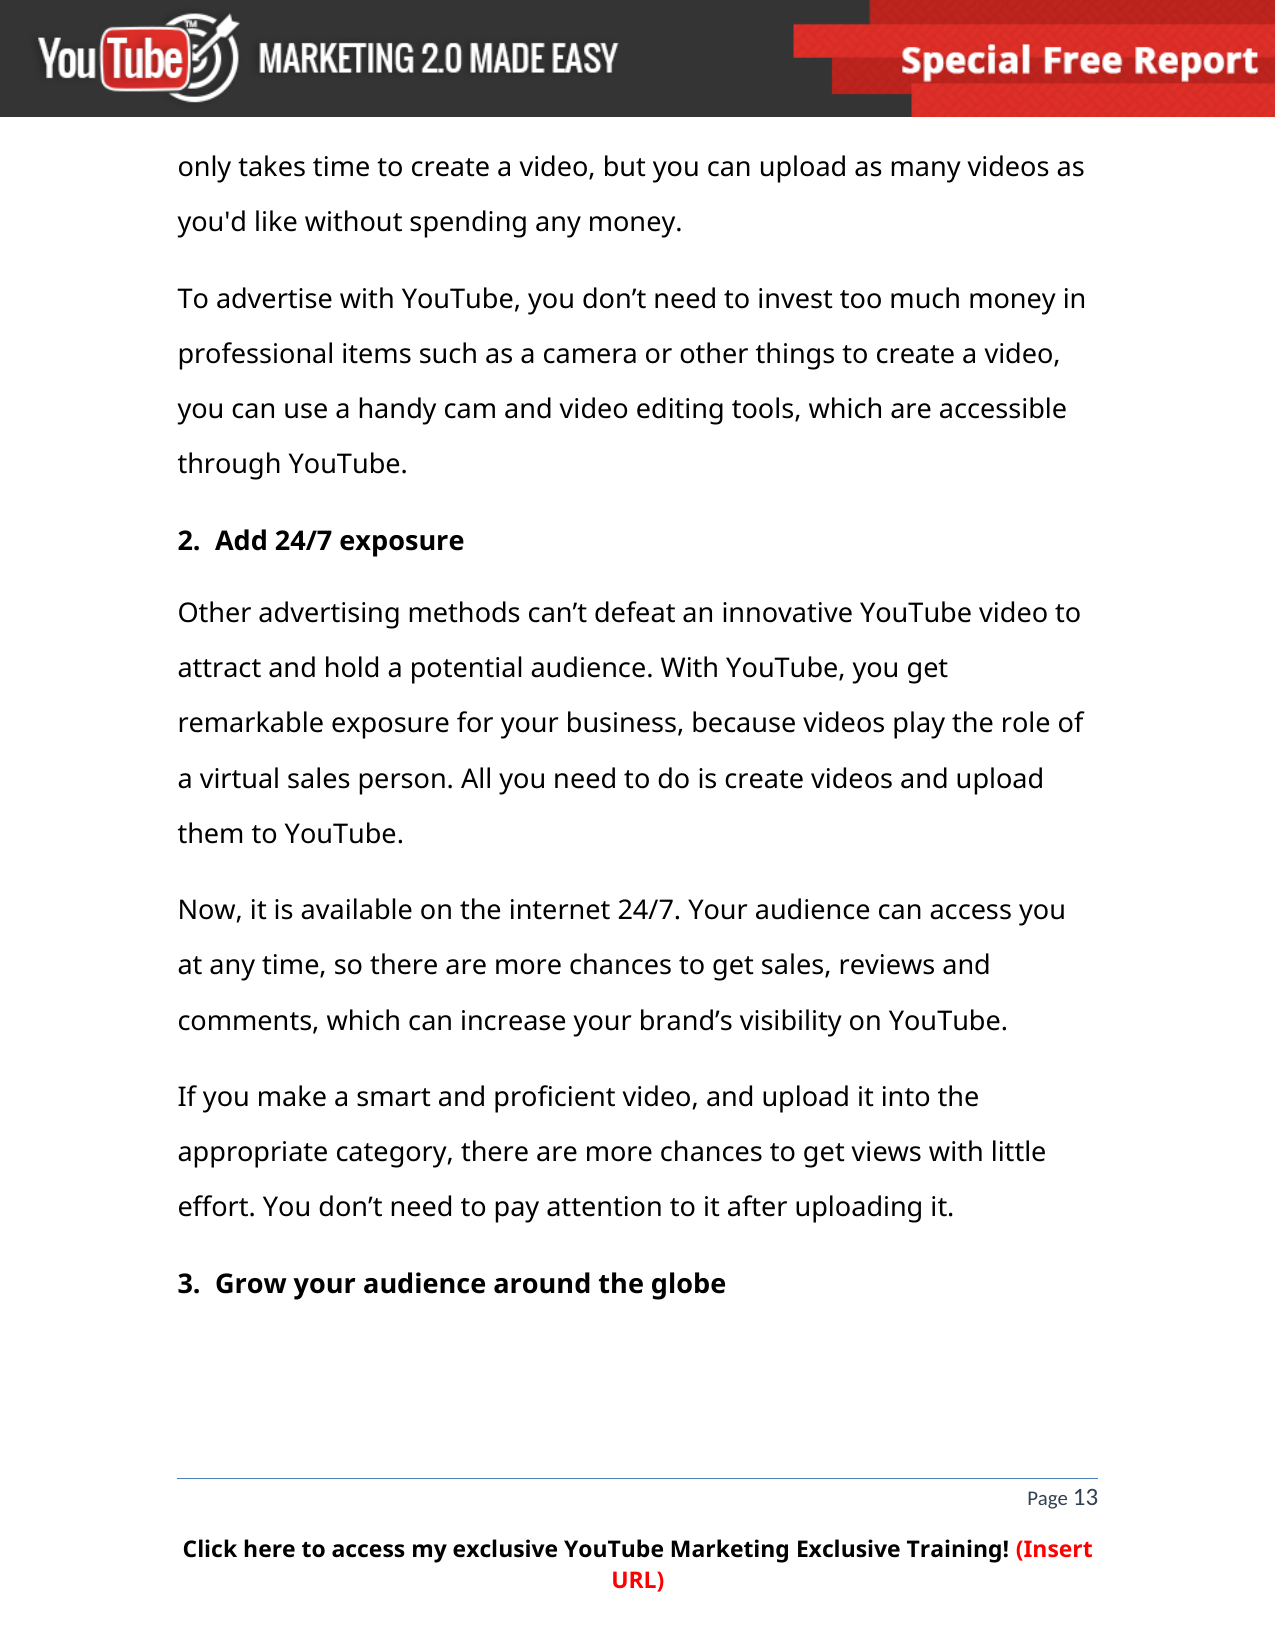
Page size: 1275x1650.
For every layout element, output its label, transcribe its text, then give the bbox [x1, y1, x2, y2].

text If you make a smart and proficient video, and upload it into the appropriate category, there are more chances to get views with little effort. You don’t need to pay attention to it after uploading it. [177, 1077, 1098, 1225]
list Add 24/7 exposure [177, 521, 1098, 558]
text Now, it is available on the internet 24/7. Your audience can access you at any time, so there are more chances to get sales, reviews and comments, which can increase your brand’s visibility on YouTube. [177, 891, 1098, 1038]
list Grow your audience around the globe [177, 1264, 1098, 1301]
picture [0, 0, 1275, 117]
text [177, 148, 1098, 240]
text To advertise with YouTube, you don’t need to invest too much money in professional items such as a camera or other things to create a video, you can use a handy cam and video editing tools, which are accessible through YouTube. [177, 279, 1098, 482]
text Other advertising methods can’t defeat an innovative YouTube video to attract and hold a potential audience. With YouTube, you get remarkable exposure for your business, because videos play the role of a virtual sales person. All you need to do is create videos and upload them to YouTube. [177, 593, 1098, 851]
